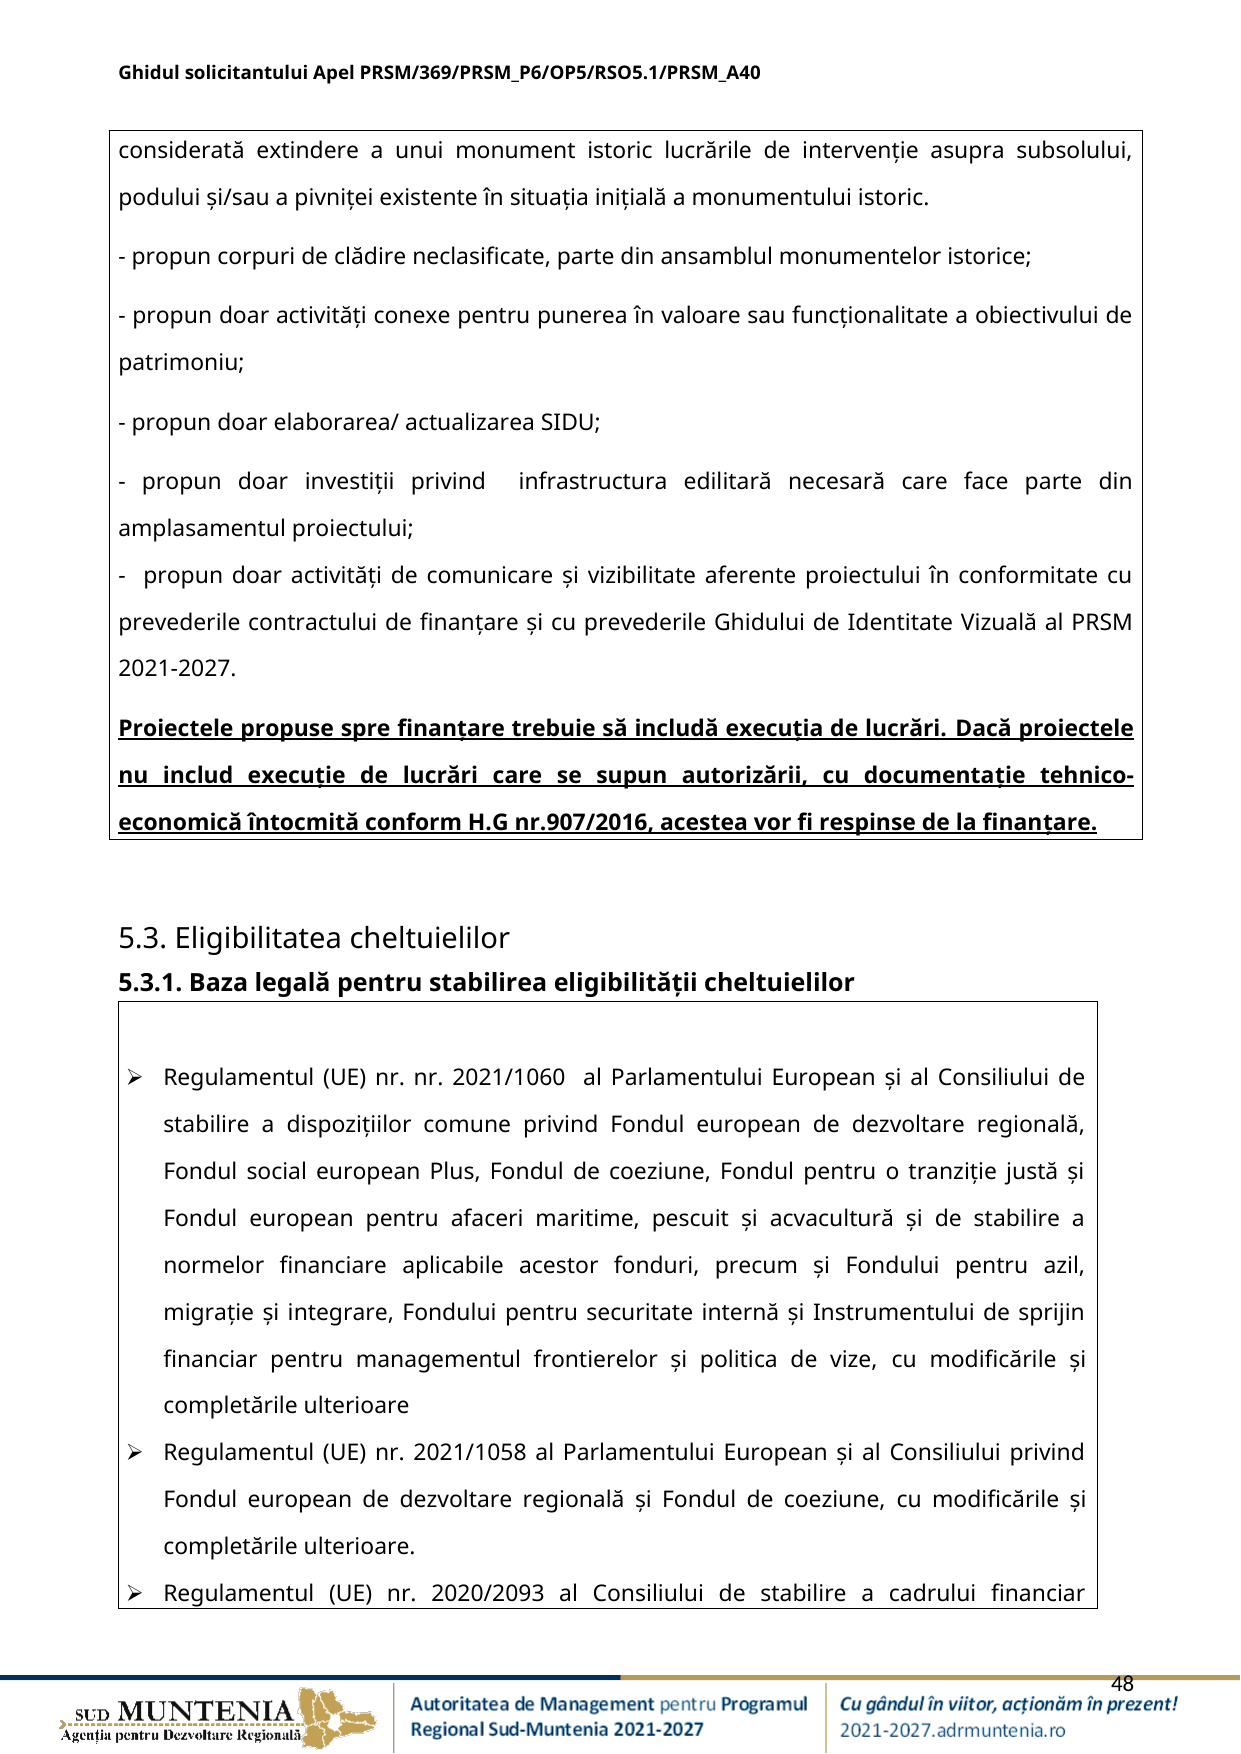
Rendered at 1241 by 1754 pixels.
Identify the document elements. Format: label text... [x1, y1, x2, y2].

subtitle 5.3.1. Baza legală pentru stabilirea eligibilității cheltuielilor [118, 964, 1134, 998]
text - propun corpuri de clădire neclasificate, parte din ansamblul monumentelor istorice; [110, 237, 1142, 271]
picture [0, 1675, 1241, 1754]
text - propun doar investiții privind infrastructura edilitară necesară care face parte din amplasamentul proiectului; [110, 462, 1142, 543]
text - propun doar activități de comunicare și vizibilitate aferente proiectului în conformitate cu prevederile contractului de finanţare și cu prevederile Ghidului de Identitate Vizuală al PRSM 2021-2027. [110, 555, 1142, 683]
subtitle 5.3. Eligibilitatea cheltuielilor [118, 917, 1134, 957]
text Proiectele propuse spre finanțare trebuie să includă execuția de lucrări. Dacă proiectele nu includ execuţie de lucrări care se supun autorizării, cu documentaţie tehnico-economică întocmită conform H.G nr.907/2016, acestea vor fi respinse de la finanţare. [110, 708, 1142, 839]
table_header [119, 1002, 1097, 1608]
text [110, 131, 1142, 212]
text - propun doar elaborarea/ actualizarea SIDU; [110, 402, 1142, 437]
text - propun doar activități conexe pentru punerea în valoare sau funcționalitate a obiectivului de patrimoniu; [110, 296, 1142, 377]
